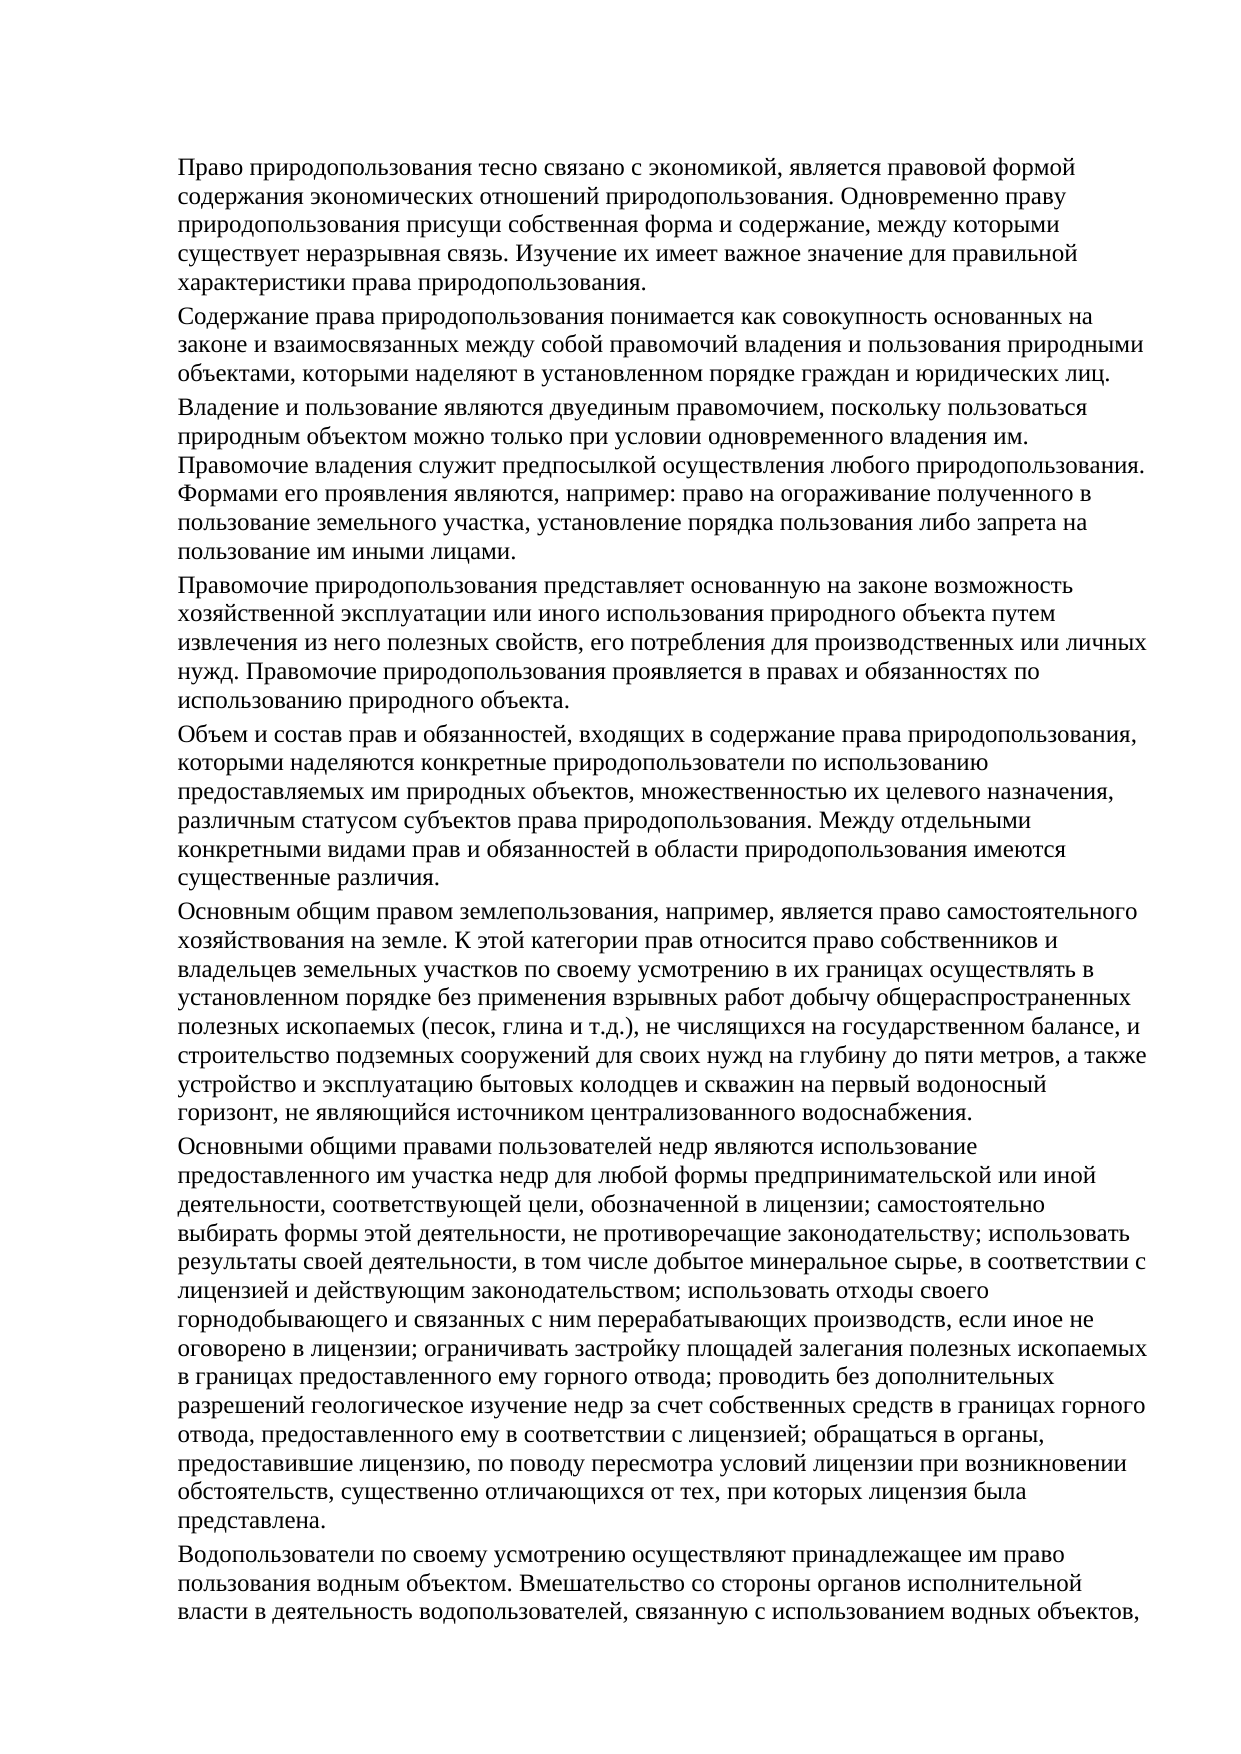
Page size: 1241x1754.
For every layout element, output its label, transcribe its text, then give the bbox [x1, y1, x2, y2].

text Правомочие природопользования представляет основанную на законе возможность хозяйственной эксплуатации или иного использования природного объекта путем извлечения из него полезных свойств, его потребления для производственных или личных нужд. Правомочие природопользования проявляется в правах и обязанностях по использованию природного объекта. [177, 570, 1152, 713]
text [177, 1539, 1152, 1625]
text Основными общими правами пользователей недр являются использование предоставленного им участка недр для любой формы предпринимательской или иной деятельности, соответствующей цели, обозначенной в лицензии; самостоятельно выбирать формы этой деятельности, не противоречащие законодательству; использовать результаты своей деятельности, в том числе добытое минеральное сырье, в соответствии с лицензией и действующим законодательством; использовать отходы своего горнодобывающего и связанных с ним перерабатывающих производств, если иное не оговорено в лицензии; ограничивать застройку площадей залегания полезных ископаемых в границах предоставленного ему горного отвода; проводить без дополнительных разрешений геологическое изучение недр за счет собственных средств в границах горного отвода, предоставленного ему в соответствии с лицензией; обращаться в органы, предоставившие лицензию, по поводу пересмотра условий лицензии при возникновении обстоятельств, существенно отличающихся от тех, при которых лицензия была представлена. [177, 1131, 1152, 1534]
text Владение и пользование являются двуединым правомочием, поскольку пользоваться природным объектом можно только при условии одновременного владения им. Правомочие владения служит предпосылкой осуществления любого природопользования. Формами его проявления являются, например: право на огораживание полученного в пользование земельного участка, установление порядка пользования либо запрета на пользование им иными лицами. [177, 392, 1152, 565]
text Объем и состав прав и обязанностей, входящих в содержание права природопользования, которыми наделяются конкретные природопользователи по использованию предоставляемых им природных объектов, множественностью их целевого назначения, различным статусом субъектов права природопользования. Между отдельными конкретными видами прав и обязанностей в области природопользования имеются существенные различия. [177, 719, 1152, 891]
text Право природопользования тесно связано с экономикой, является правовой формой содержания экономических отношений природопользования. Одновременно праву природопользования присущи собственная форма и содержание, между которыми существует неразрывная связь. Изучение их имеет важное значение для правильной характеристики права природопользования. [177, 152, 1152, 296]
text Содержание права природопользования понимается как совокупность основанных на законе и взаимосвязанных между собой правомочий владения и пользования природными объектами, которыми наделяют в установленном порядке граждан и юридических лиц. [177, 301, 1152, 387]
text Основным общим правом землепользования, например, является право самостоятельного хозяйствования на земле. К этой категории прав относится право собственников и владельцев земельных участков по своему усмотрению в их границах осуществлять в установленном порядке без применения взрывных работ добычу общераспространенных полезных ископаемых (песок, глина и т.д.), не числящихся на государственном балансе, и строительство подземных сооружений для своих нужд на глубину до пяти метров, а также устройство и эксплуатацию бытовых колодцев и скважин на первый водоносный горизонт, не являющийся источником централизованного водоснабжения. [177, 896, 1152, 1126]
